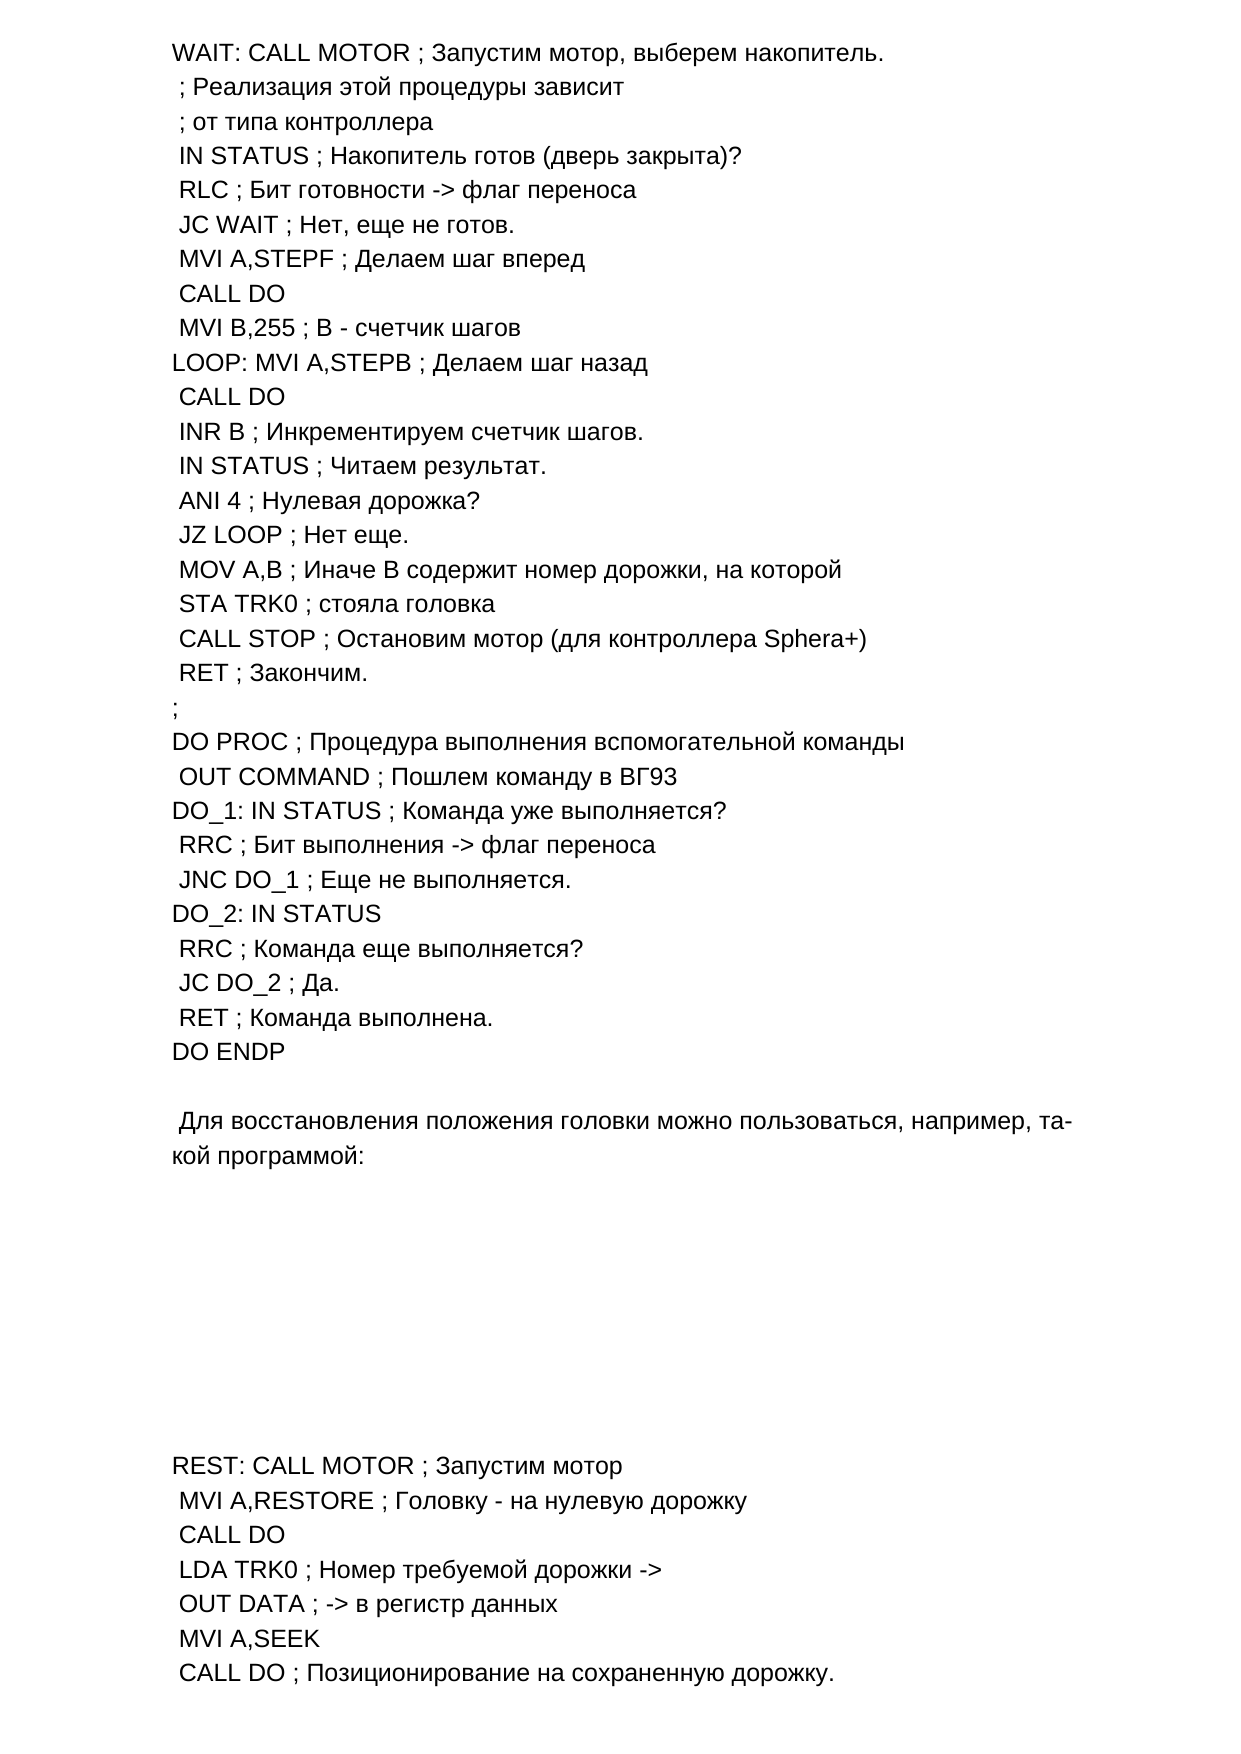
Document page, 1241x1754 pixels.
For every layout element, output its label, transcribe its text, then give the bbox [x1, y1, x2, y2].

text OUT DATA ; -> в регистр данных [112, 1589, 1200, 1618]
text JZ LOOP ; Нет еще. [112, 520, 1200, 549]
text IN STATUS ; Читаем результат. [112, 451, 1200, 480]
text DO_1: IN STATUS ; Команда уже выполняется? [112, 796, 1200, 825]
text CALL DO [112, 1520, 1200, 1549]
text OUT COMMAND ; Пошлем команду в ВГ93 [112, 762, 1200, 790]
text REST: CALL MOTOR ; Запустим мотор [112, 1451, 1200, 1480]
text JC DO_2 ; Да. [112, 968, 1200, 997]
text RLC ; Бит готовности -> флаг переноса [112, 175, 1200, 204]
text RRC ; Команда еще выполняется? [112, 934, 1200, 963]
text JC WAIT ; Нет, еще не готов. [112, 210, 1200, 239]
text RRC ; Бит выполнения -> флаг переноса [112, 831, 1200, 859]
text IN STATUS ; Накопитель готов (дверь закрыта)? [112, 141, 1200, 170]
text WAIT: CALL MOTOR ; Запустим мотор, выберем накопитель. [112, 37, 1200, 66]
text LDA TRK0 ; Номер требуемой дорожки -> [112, 1554, 1200, 1583]
text LOOP: MVI A,STEPB ; Делаем шаг назад [112, 348, 1200, 377]
text STA TRK0 ; стояла головка [112, 589, 1200, 618]
text ANI 4 ; Нулевая дорожка? [112, 486, 1200, 514]
text JNC DO_1 ; Еще не выполняется. [112, 865, 1200, 894]
text MVI B,255 ; B - счетчик шагов [112, 313, 1200, 342]
text CALL DO [112, 382, 1200, 411]
text ; от типа контроллера [112, 106, 1200, 135]
text CALL STOP ; Остановим мотор (для контроллера Sphera+) [112, 624, 1200, 652]
text ; Реализация этой процедуры зависит [112, 72, 1200, 101]
text INR B ; Инкрементируем счетчик шагов. [112, 417, 1200, 446]
text DO PROC ; Процедура выполнения вспомогательной команды [112, 727, 1200, 756]
text DO_2: IN STATUS [112, 899, 1200, 928]
text MVI A,STEPF ; Делаем шаг вперед [112, 244, 1200, 273]
text Для восстановления положения головки можно пользоваться, например, та- [112, 1106, 1200, 1135]
text MVI A,RESTORE ; Головку - на нулевую дорожку [112, 1486, 1200, 1514]
text CALL DO [112, 279, 1200, 308]
text RET ; Закончим. [112, 658, 1200, 687]
text MOV A,B ; Иначе B содержит номер дорожки, на которой [112, 555, 1200, 583]
text ; [112, 693, 1200, 721]
text кой программой: [112, 1141, 1200, 1169]
text CALL DO ; Позиционирование на сохраненную дорожку. [112, 1658, 1200, 1687]
text RET ; Команда выполнена. [112, 1003, 1200, 1032]
text MVI A,SEEK [112, 1623, 1200, 1652]
text DO ENDP [112, 1037, 1200, 1066]
